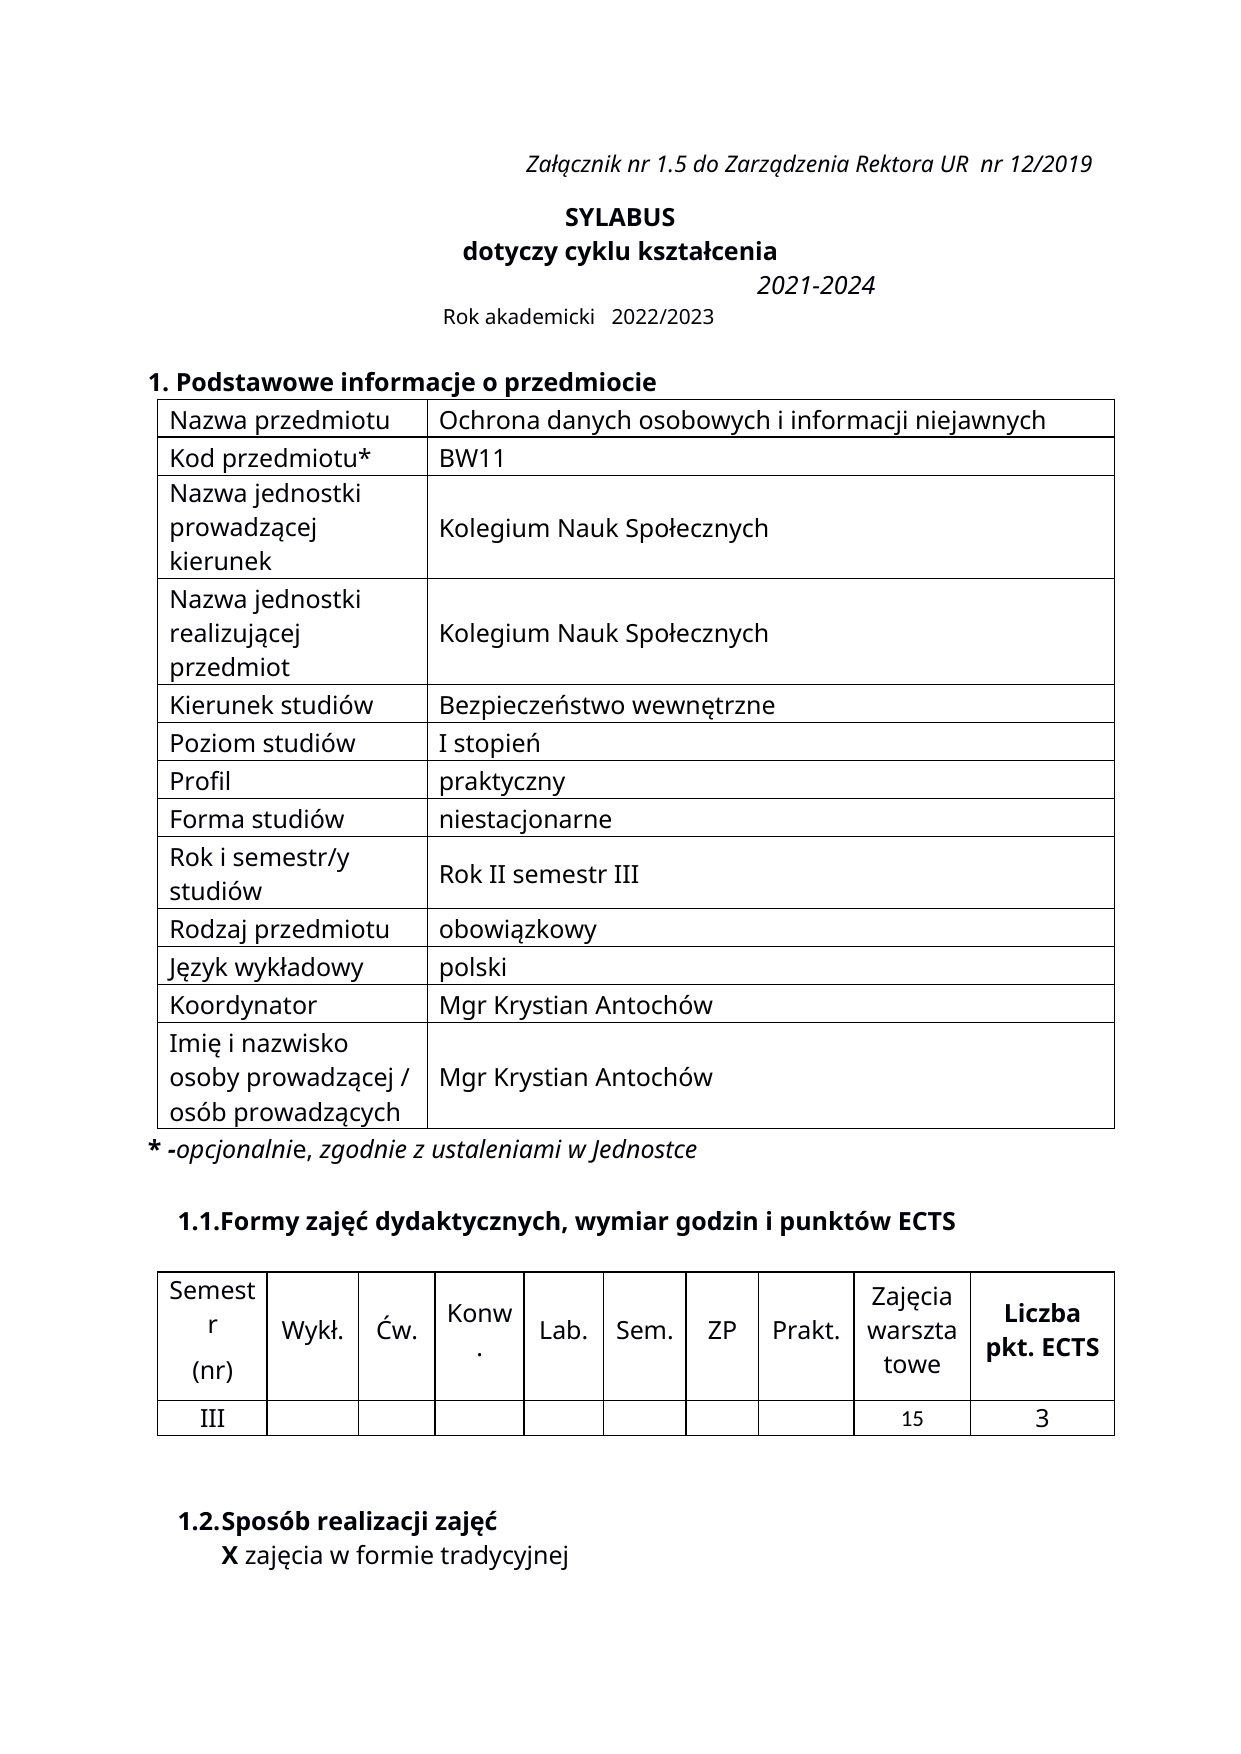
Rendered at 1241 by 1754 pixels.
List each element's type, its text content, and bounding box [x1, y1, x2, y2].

table_cell I stopień [428, 723, 1114, 760]
table_header Ochrona danych osobowych i informacji niejawnych [428, 400, 1114, 436]
table_header Semestr (nr) [158, 1273, 266, 1399]
table_cell Rok i semestr/y studiów [158, 837, 427, 908]
table_cell Rok II semestr III [428, 837, 1114, 908]
table_header Ćw. [359, 1273, 434, 1399]
table_cell Imię i nazwisko osoby prowadzącej / osób prowadzących [158, 1023, 427, 1128]
table_cell [687, 1401, 758, 1435]
text * -opcjonalnie, zgodnie z ustaleniami w Jednostce [148, 1132, 1093, 1166]
table_header Wykł. [268, 1273, 358, 1399]
table_header Sem. [604, 1273, 685, 1399]
table_cell Forma studiów [158, 799, 427, 836]
table_cell praktyczny [428, 761, 1114, 798]
table_header Zajęcia warsztatowe [855, 1273, 970, 1399]
table_cell [525, 1401, 603, 1435]
table_header Prakt. [759, 1273, 853, 1399]
table_cell [436, 1401, 523, 1435]
text SYLABUS [148, 200, 1093, 234]
table_cell [359, 1401, 434, 1435]
table_cell 15 [855, 1401, 970, 1435]
table_cell obowiązkowy [428, 909, 1114, 946]
table_header Liczba pkt. ECTS [971, 1273, 1114, 1399]
table_cell [268, 1401, 358, 1435]
table_cell [759, 1401, 853, 1435]
table_cell Kod przedmiotu* [158, 438, 427, 474]
text 2021-2024 [148, 268, 1093, 302]
text 1. Podstawowe informacje o przedmiocie [148, 364, 1093, 398]
table_cell Nazwa jednostki prowadzącej kierunek [158, 476, 427, 578]
table_cell [604, 1401, 685, 1435]
table_cell Mgr Krystian Antochów [428, 985, 1114, 1022]
table_cell polski [428, 947, 1114, 984]
table_cell Koordynator [158, 985, 427, 1022]
table_cell III [158, 1401, 266, 1435]
table_header Lab. [525, 1273, 603, 1399]
table_cell Poziom studiów [158, 723, 427, 760]
table_cell 3 [971, 1401, 1114, 1435]
text Załącznik nr 1.5 do Zarządzenia Rektora UR nr 12/2019 [148, 148, 1093, 179]
text 1.1.Formy zajęć dydaktycznych, wymiar godzin i punktów ECTS [177, 1203, 1093, 1237]
text X zajęcia w formie tradycyjnej [221, 1538, 1093, 1572]
table_cell BW11 [428, 438, 1114, 474]
table_cell Profil [158, 761, 427, 798]
table_cell Nazwa jednostki realizującej przedmiot [158, 579, 427, 684]
table_cell niestacjonarne [428, 799, 1114, 836]
table_cell Kolegium Nauk Społecznych [428, 579, 1114, 684]
table_header Nazwa przedmiotu [158, 400, 427, 436]
table_cell Rodzaj przedmiotu [158, 909, 427, 946]
text Rok akademicki 2022/2023 [148, 302, 1093, 330]
text 1.2. Sposób realizacji zajęć [177, 1504, 1093, 1538]
table_cell Kolegium Nauk Społecznych [428, 476, 1114, 578]
table_header Konw. [436, 1273, 523, 1399]
table_cell Kierunek studiów [158, 685, 427, 722]
table_cell Mgr Krystian Antochów [428, 1023, 1114, 1128]
table_cell Język wykładowy [158, 947, 427, 984]
text dotyczy cyklu kształcenia [148, 234, 1093, 268]
table_cell Bezpieczeństwo wewnętrzne [428, 685, 1114, 722]
table_header ZP [687, 1273, 758, 1399]
